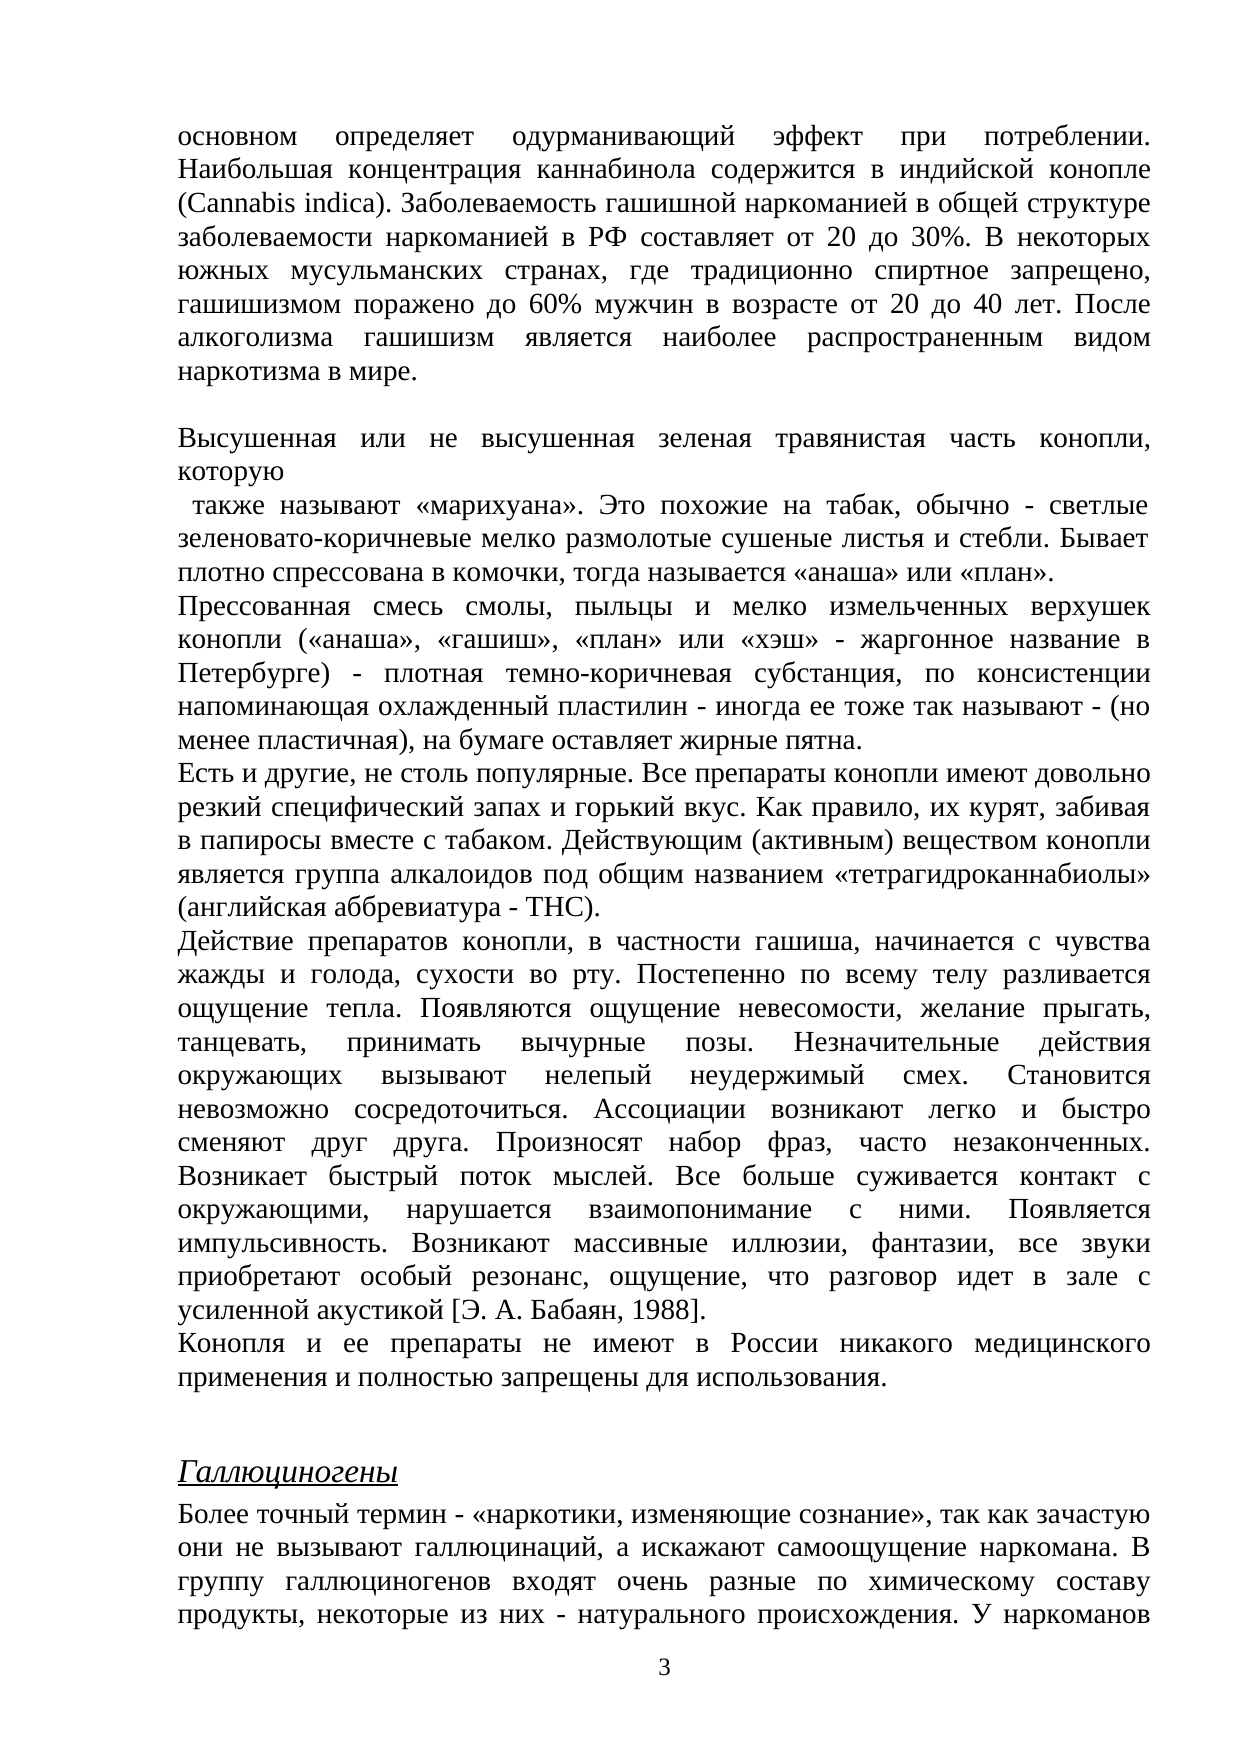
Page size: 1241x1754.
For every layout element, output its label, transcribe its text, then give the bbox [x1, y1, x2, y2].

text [177, 1496, 1152, 1630]
text Действие препаратов конопли, в частности гашиша, начинается с чувства жажды и голода, сухости во рту. Постепенно по всему телу разливается ощущение тепла. Появляются ощущение невесомости, желание прыгать, танцевать, принимать вычурные позы. Незначительные действия окружающих вызывают нелепый неудержимый смех. Становится невозможно сосредоточиться. Ассоциации возникают легко и быстро сменяют друг друга. Произносят набор фраз, часто незаконченных. Возникает быстрый поток мыслей. Все больше суживается контакт с окружающими, нарушается взаимопонимание с ними. Появляется импульсивность. Возникают массивные иллюзии, фантазии, все звуки приобретают особый резонанс, ощущение, что разговор идет в зале с усиленной акустикой [Э. А. Бабаян, 1988]. [177, 923, 1152, 1326]
text Высушенная или не высушенная зеленая травянистая часть конопли, которую [177, 420, 1152, 487]
text также называют «марихуана». Это похожие на табак, обычно - светлые зеленовато-коричневые мелко размолотые сушеные листья и стебли. Бывает плотно спрессована в комочки, тогда называется «анаша» или «план». [177, 487, 1152, 588]
text Конопля и ее препараты не имеют в России никакого медицинского применения и полностью запрещены для использования. [177, 1326, 1152, 1393]
text Есть и другие, не столь популярные. Все препараты конопли имеют довольно резкий специфический запах и горький вкус. Как правило, их курят, забивая в папиросы вместе с табаком. Действующим (активным) веществом конопли является группа алкалоидов под общим названием «тетрагидроканнабиолы» (английская аббревиатура - ТНС). [177, 755, 1152, 923]
subtitle Галлюциногены [177, 1451, 1152, 1489]
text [177, 118, 1152, 386]
text Прессованная смесь смолы, пыльцы и мелко измельченных верхушек конопли («анаша», «гашиш», «план» или «хэш» - жаргонное название в Петербурге) - плотная темно-коричневая субстанция, по консистенции напоминающая охлажденный пластилин - иногда ее тоже так называют - (но менее пластичная), на бумаге оставляет жирные пятна. [177, 588, 1152, 755]
